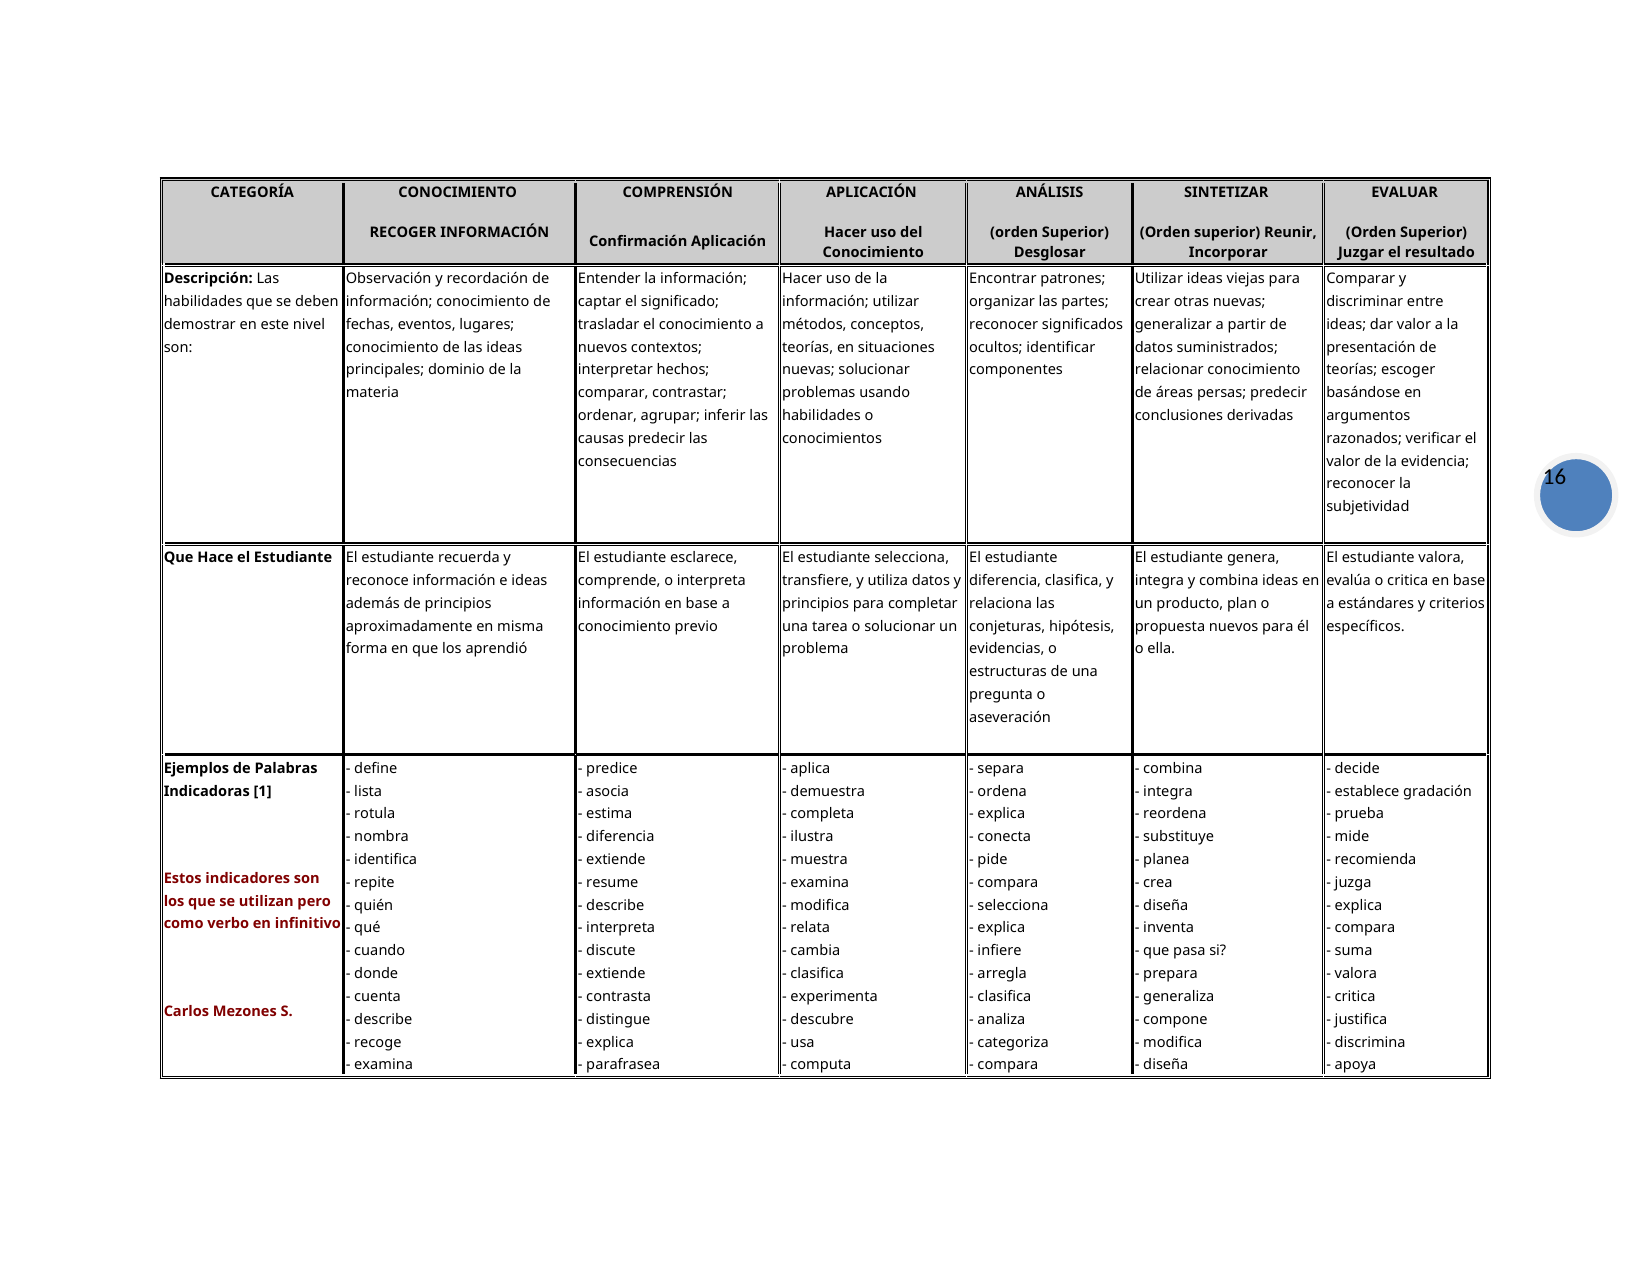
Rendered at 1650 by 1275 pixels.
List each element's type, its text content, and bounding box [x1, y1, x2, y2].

table_cell El estudiante valora, evalúa o critica en base a estándares y criterios específicos. [1325, 542, 1488, 753]
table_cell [1324, 753, 1489, 1076]
table_header CONOCIMIENTO RECOGER INFORMACIÓN [343, 181, 575, 263]
table_cell Encontrar patrones; organizar las partes; reconocer significados ocultos; identificar componentes [968, 267, 1131, 542]
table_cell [780, 756, 967, 1076]
table_cell Utilizar ideas viejas para crear otras nuevas; generalizar a partir de datos suministrados; relacionar conocimiento de áreas persas; predecir conclusiones derivadas [1134, 267, 1322, 542]
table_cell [967, 756, 1132, 1076]
table_header APLICACIÓN Hacer uso del Conocimiento [780, 181, 967, 263]
table_cell El estudiante genera, integra y combina ideas en un producto, plan o propuesta nuevos para él o ella. [1134, 546, 1322, 753]
table_header CATEGORÍA [163, 181, 343, 263]
table_header EVALUAR (Orden Superior) Juzgar el resultado [1324, 181, 1487, 263]
table_cell Hacer uso de la información; utilizar métodos, conceptos, teorías, en situaciones nuevas; solucionar problemas usando habilidades o conocimientos [781, 267, 965, 542]
table_header ANÁLISIS (orden Superior) Desglosar [967, 181, 1132, 263]
table_cell Entender la información; captar el significado; trasladar el conocimiento a nuevos contextos; interpretar hechos; comparar, contrastar; ordenar, agrupar; inferir las causas predecir las consecuencias [577, 267, 778, 542]
table_header COMPRENSIÓN Confirmación Aplicación [575, 181, 779, 263]
table_cell Que Hace el Estudiante [163, 542, 342, 753]
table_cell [161, 753, 343, 1076]
table_header SINTETIZAR (Orden superior) Reunir, Incorporar [1132, 181, 1324, 263]
table_cell El estudiante selecciona, transfiere, y utiliza datos y principios para completar una tarea o solucionar un problema [781, 546, 965, 753]
table_cell Descripción: Las habilidades que se deben demostrar en este nivel son: [163, 263, 342, 542]
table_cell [343, 756, 575, 1076]
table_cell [1132, 756, 1324, 1076]
table_cell El estudiante recuerda y reconoce información e ideas además de principios aproximadamente en misma forma en que los aprendió [345, 546, 574, 753]
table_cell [575, 756, 779, 1076]
table_cell El estudiante esclarece, comprende, o interpreta información en base a conocimiento previo [577, 546, 778, 753]
table_cell Comparar y discriminar entre ideas; dar valor a la presentación de teorías; escoger basándose en argumentos razonados; verificar el valor de la evidencia; reconocer la subjetividad [1325, 263, 1488, 542]
table_cell El estudiante diferencia, clasifica, y relaciona las conjeturas, hipótesis, evidencias, o estructuras de una pregunta o aseveración [968, 546, 1131, 753]
table_cell Observación y recordación de información; conocimiento de fechas, eventos, lugares; conocimiento de las ideas principales; dominio de la materia [345, 267, 574, 542]
